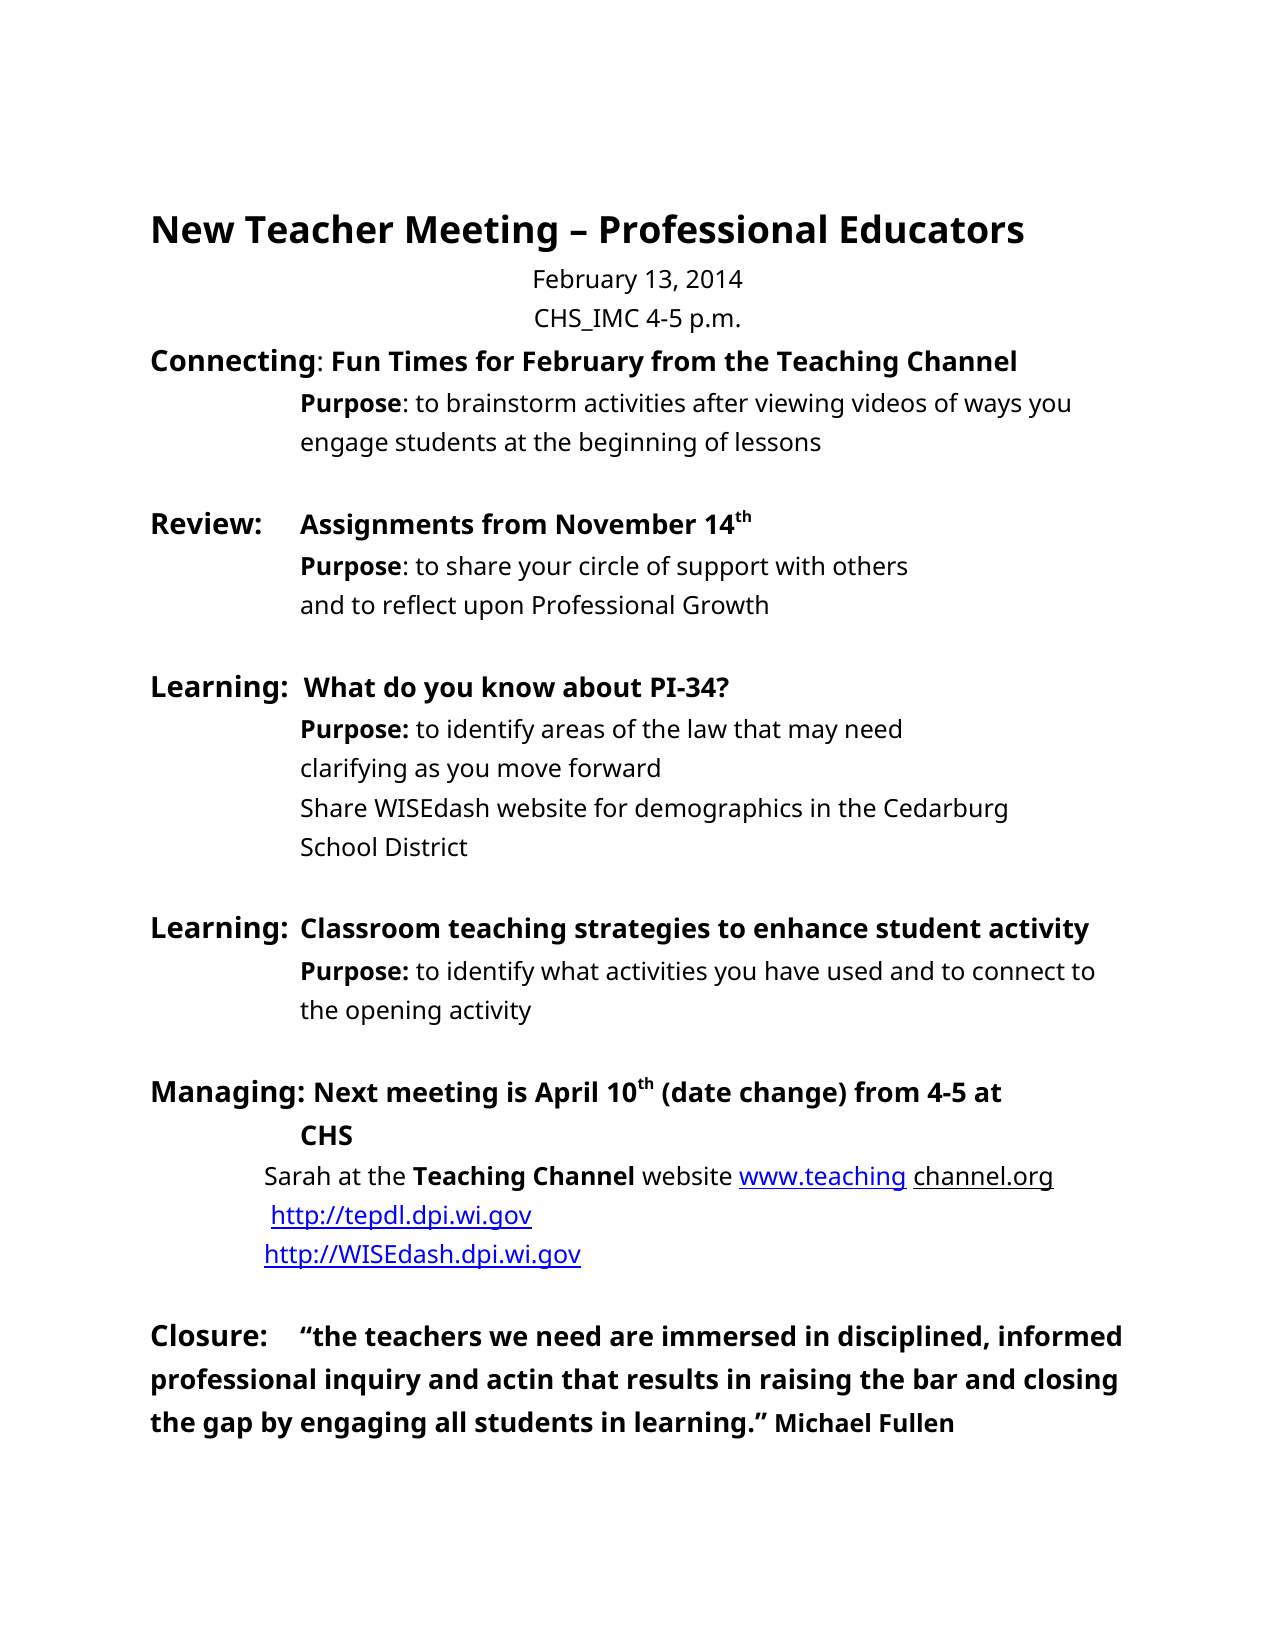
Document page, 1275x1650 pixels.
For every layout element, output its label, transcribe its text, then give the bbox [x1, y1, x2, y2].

text Purpose: to identify what activities you have used and to connect to [150, 953, 1125, 987]
text clarifying as you move forward [150, 751, 1125, 785]
text New Teacher Meeting – Professional Educators [150, 203, 1125, 254]
text Learning: What do you know about PI-34? [150, 666, 1125, 706]
text School District [150, 829, 1125, 863]
text the opening activity [150, 992, 1125, 1027]
text Sarah at the Teaching Channel website www.teaching channel.org [150, 1159, 1125, 1193]
text Share WISEdash website for demographics in the Cedarburg [150, 790, 1125, 824]
text http://WISEdash.dpi.wi.gov [150, 1237, 1125, 1271]
text Review: Assignments from November 14th [150, 503, 1125, 543]
text and to reflect upon Professional Growth [150, 588, 1125, 622]
text Purpose: to identify areas of the law that may need [150, 712, 1125, 746]
text February 13, 2014 [150, 262, 1125, 296]
text CHS [150, 1116, 1125, 1153]
text Purpose: to share your circle of support with others [150, 549, 1125, 583]
text CHS_IMC 4-5 p.m. [150, 301, 1125, 335]
text http://tepdl.dpi.wi.gov [150, 1198, 1125, 1232]
text Managing: Next meeting is April 10th (date change) from 4-5 at [150, 1071, 1125, 1111]
text Learning: Classroom teaching strategies to enhance student activity [150, 908, 1125, 947]
text Connecting: Fun Times for February from the Teaching Channel [150, 340, 1125, 380]
text Purpose: to brainstorm activities after viewing videos of ways you engage students at the beginning of lessons [300, 386, 1125, 459]
text Closure: “the teachers we need are immersed in disciplined, informed professional inquiry and actin that results in raising the bar and closing the gap by engaging all students in learning.” Michael Fullen [150, 1316, 1125, 1440]
